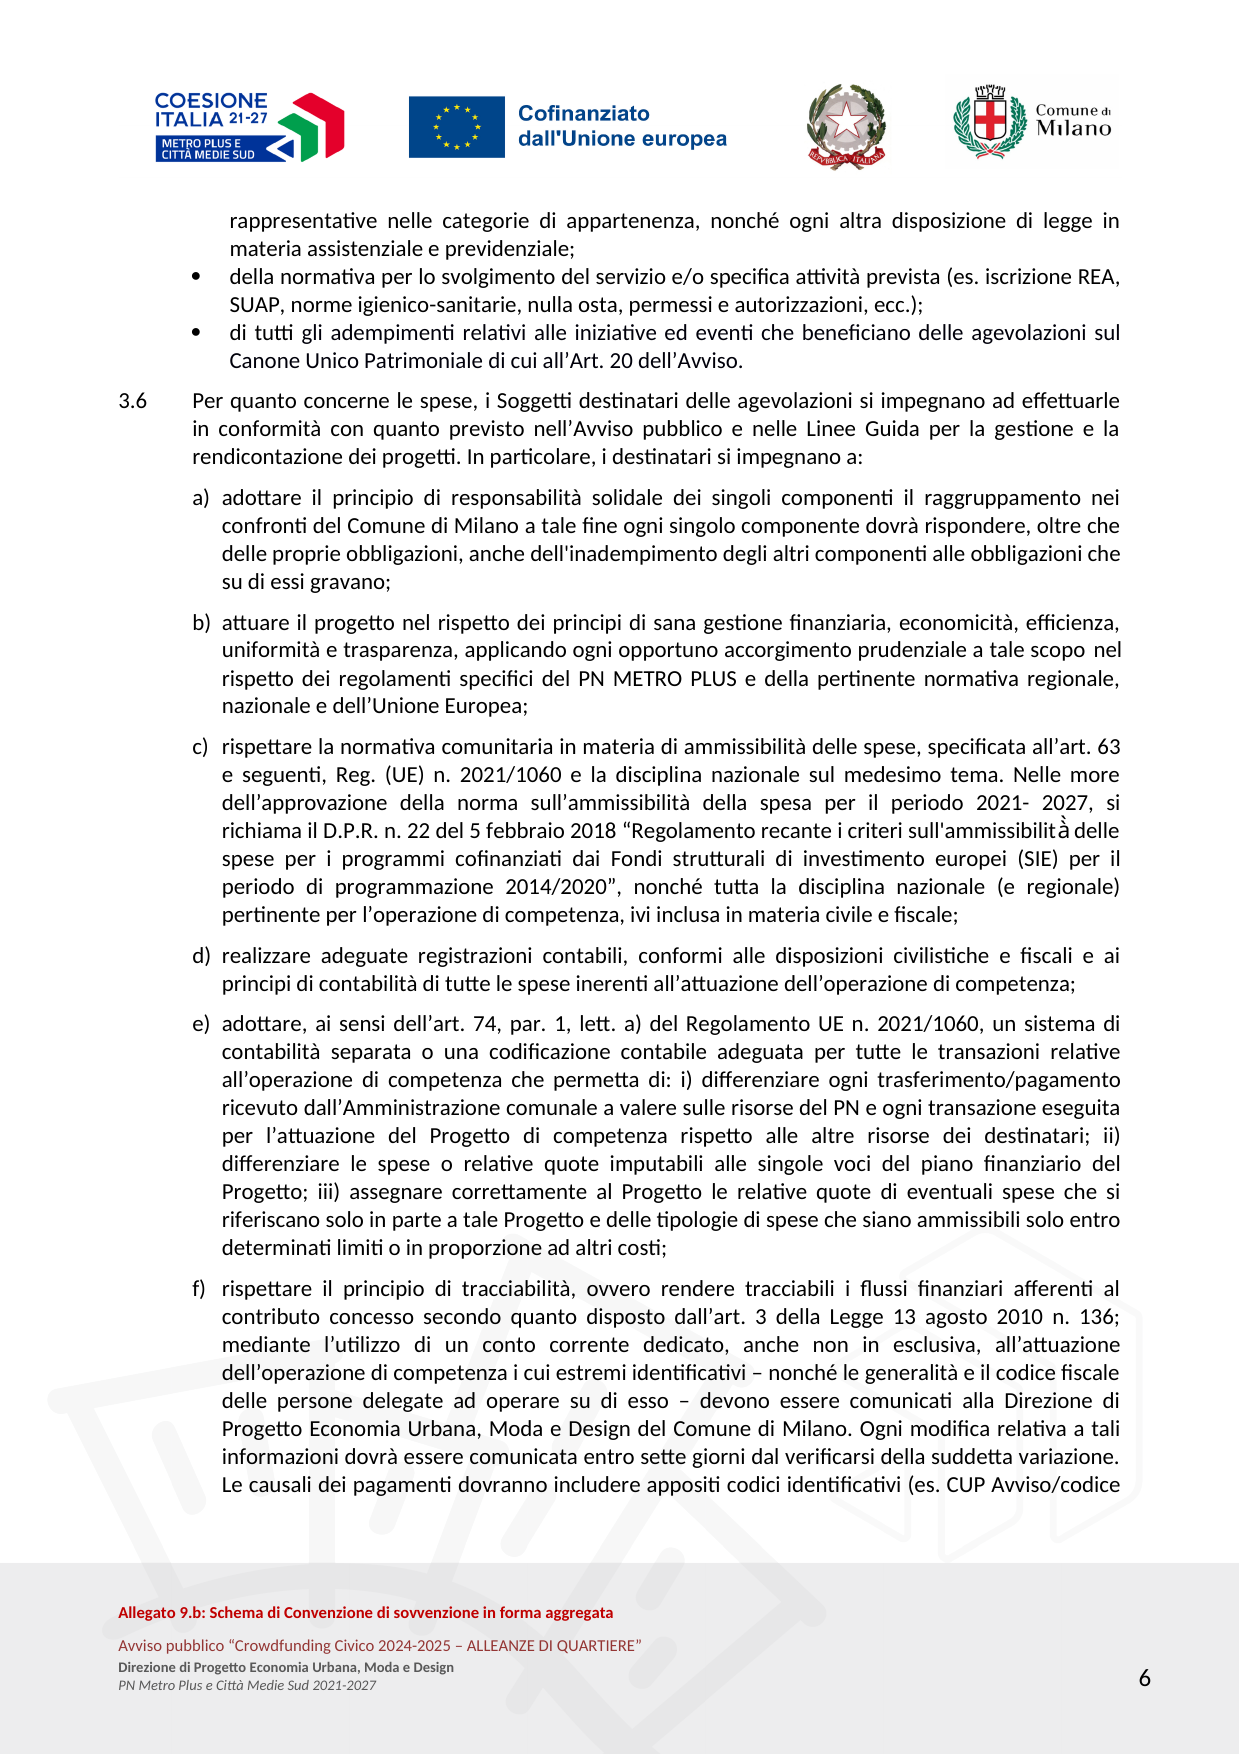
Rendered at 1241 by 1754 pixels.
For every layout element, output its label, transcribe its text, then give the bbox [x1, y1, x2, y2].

list Per quanto concerne le spese, i Soggetti destinatari delle agevolazioni si impegnano ad effettuarle in conformità con quanto previsto nell’Avviso pubblico e nelle Linee Guida per la gestione e la rendicontazione dei progetti. In particolare, i destinatari si impegnano a: [118, 386, 1122, 471]
picture [0, 1128, 1239, 1754]
list rispettare la normativa comunitaria in materia di ammissibilità delle spese, specificata all’art. 63 e seguenti, Reg. (UE) n. 2021/1060 e la disciplina nazionale sul medesimo tema. Nelle more dell’approvazione della norma sull’ammissibilità della spesa per il periodo 2021- 2027, si richiama il D.P.R. n. 22 del 5 febbraio 2018 “Regolamento recante i criteri sull'ammissibilità̀ delle spese per i programmi cofinanziati dai Fondi strutturali di investimento europei (SIE) per il periodo di programmazione 2014/2020”, nonché tutta la disciplina nazionale (e regionale) pertinente per l’operazione di competenza, ivi inclusa in materia civile e fiscale; [192, 732, 1122, 928]
picture [118, 73, 1122, 178]
list attuare il progetto nel rispetto dei principi di sana gestione finanziaria, economicità, efficienza, uniformità e trasparenza, applicando ogni opportuno accorgimento prudenziale a tale scopo nel rispetto dei regolamenti specifici del PN METRO PLUS e della pertinente normativa regionale, nazionale e dell’Unione Europea; [192, 608, 1122, 720]
list realizzare adeguate registrazioni contabili, conformi alle disposizioni civilistiche e fiscali e ai principi di contabilità di tutte le spese inerenti all’attuazione dell’operazione di competenza; [192, 941, 1122, 997]
list di tutti gli adempimenti relativi alle iniziative ed eventi che beneficiano delle agevolazioni sul Canone Unico Patrimoniale di cui all’Art. 20 dell’Avviso. [192, 318, 1122, 374]
list adottare il principio di responsabilità solidale dei singoli componenti il raggruppamento nei confronti del Comune di Milano a tale fine ogni singolo componente dovrà rispondere, oltre che delle proprie obbligazioni, anche dell'inadempimento degli altri componenti alle obbligazioni che su di essi gravano; [192, 483, 1122, 595]
list della normativa per lo svolgimento del servizio e/o specifica attività prevista (es. iscrizione REA, SUAP, norme igienico-sanitarie, nulla osta, permessi e autorizzazioni, ecc.); [192, 262, 1122, 318]
list adottare, ai sensi dell’art. 74, par. 1, lett. a) del Regolamento UE n. 2021/1060, un sistema di contabilità separata o una codificazione contabile adeguata per tutte le transazioni relative all’operazione di competenza che permetta di: i) differenziare ogni trasferimento/pagamento ricevuto dall’Amministrazione comunale a valere sulle risorse del PN e ogni transazione eseguita per l’attuazione del Progetto di competenza rispetto alle altre risorse dei destinatari; ii) differenziare le spese o relative quote imputabili alle singole voci del piano finanziario del Progetto; iii) assegnare correttamente al Progetto le relative quote di eventuali spese che si riferiscano solo in parte a tale Progetto e delle tipologie di spese che siano ammissibili solo entro determinati limiti o in proporzione ad altri costi; [192, 1009, 1122, 1262]
